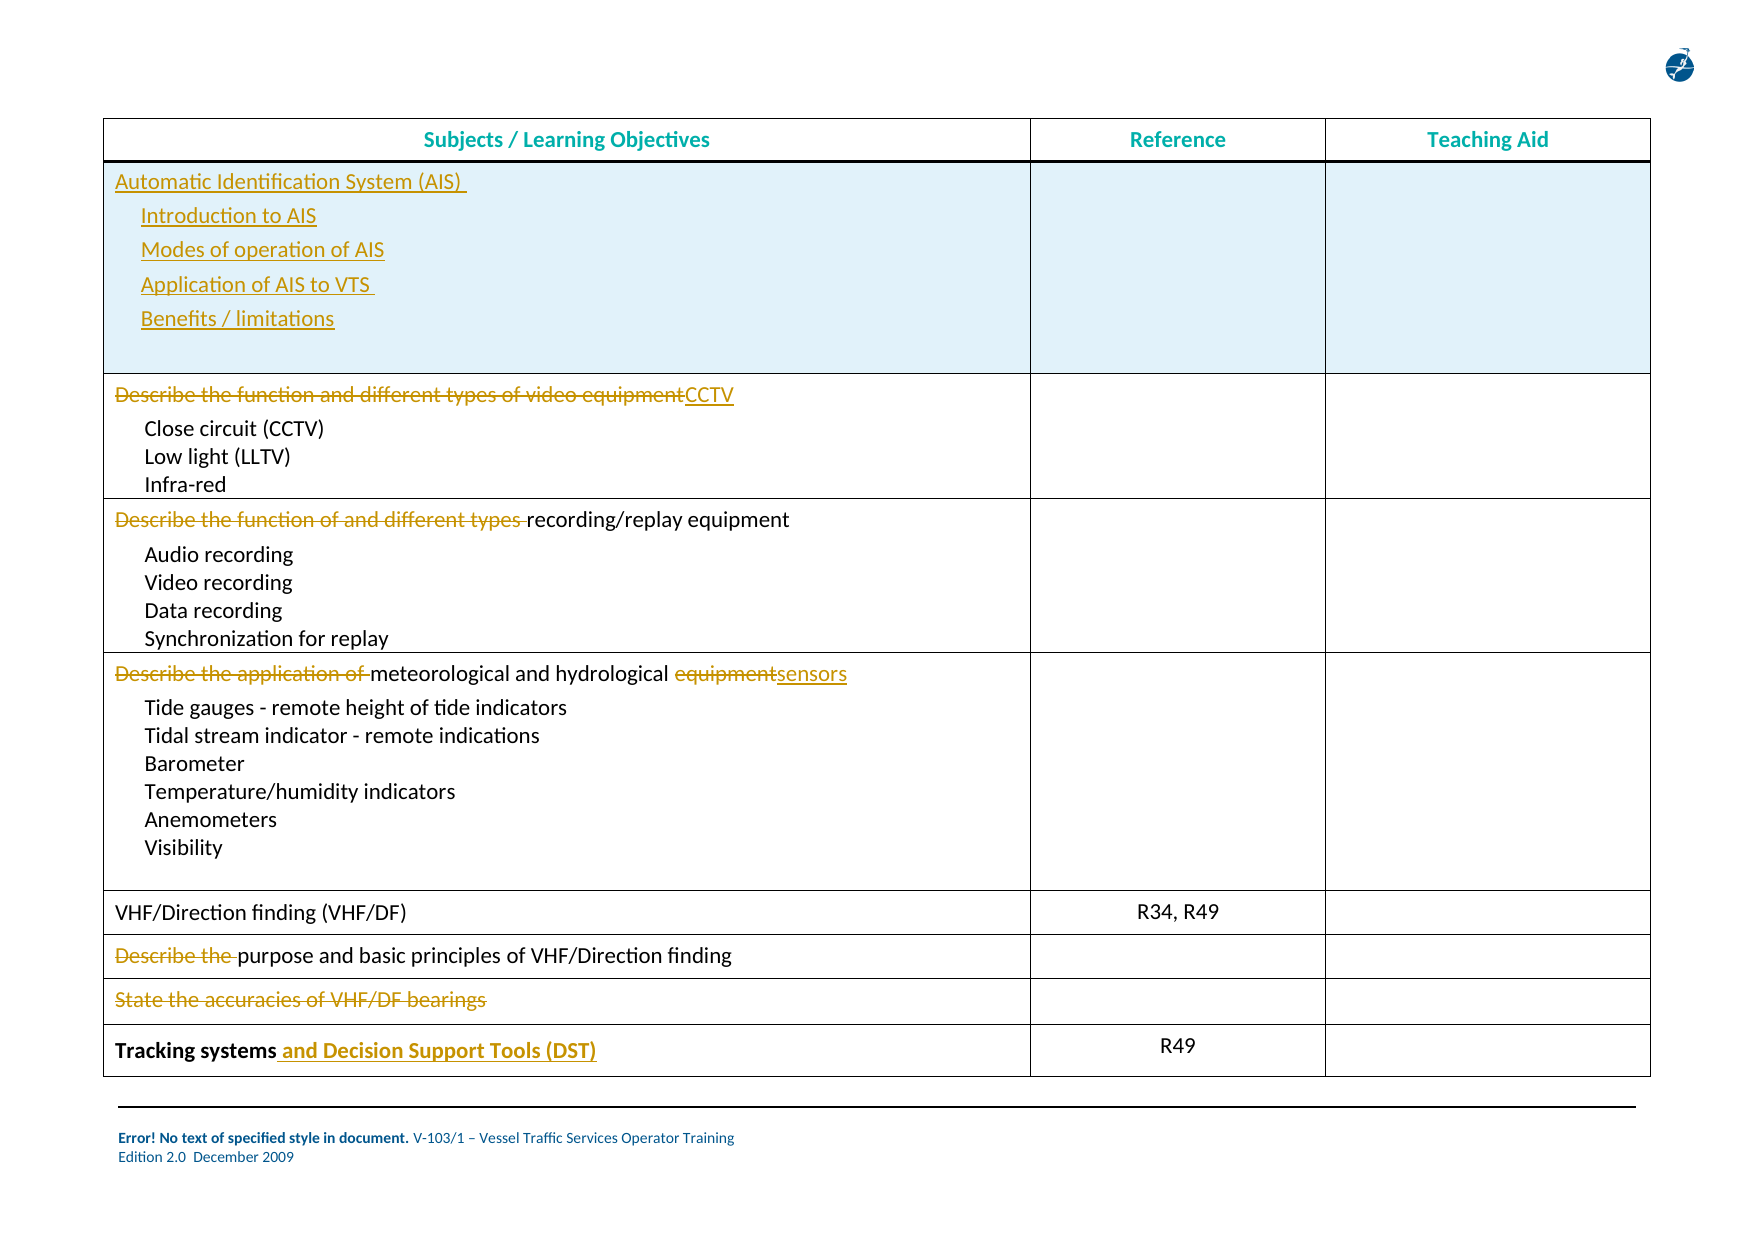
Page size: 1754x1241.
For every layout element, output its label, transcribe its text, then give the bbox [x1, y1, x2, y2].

table_cell meteorological and hydrological Tide gauges - remote height of tide indicators Tidal stream indicator - remote indications Barometer Temperature/humidity indicators Anemometers Visibility [104, 653, 1030, 889]
table_cell [1326, 374, 1650, 498]
table_header Reference [1031, 119, 1325, 160]
picture [1634, 0, 1753, 117]
table_cell [1326, 891, 1650, 934]
table_cell VHF/Direction finding (VHF/DF) [104, 891, 1030, 934]
table_cell recording/replay equipment Audio recording Video recording Data recording Synchronization for replay [104, 499, 1030, 652]
table_cell R34, R49 [1031, 891, 1325, 934]
table_cell [1031, 499, 1325, 652]
table_cell [1326, 1025, 1650, 1076]
table_cell purpose and basic principles of VHF/Direction finding [104, 935, 1030, 978]
table_cell [104, 979, 1030, 1024]
table_cell Close circuit (CCTV) Low light (LLTV) Infra-red [104, 374, 1030, 498]
table_header Subjects / Learning Objectives [104, 119, 1030, 160]
table_cell R49 [1031, 1025, 1325, 1076]
table_cell Tracking systems [104, 1025, 1030, 1076]
table_cell [1326, 979, 1650, 1024]
table_cell [1031, 374, 1325, 498]
table_cell [1031, 935, 1325, 978]
table_cell [1326, 499, 1650, 652]
table_cell [1031, 653, 1325, 889]
table_cell [1326, 935, 1650, 978]
table_cell [1326, 653, 1650, 889]
table_header Teaching Aid [1326, 119, 1650, 160]
table_cell [1031, 979, 1325, 1024]
